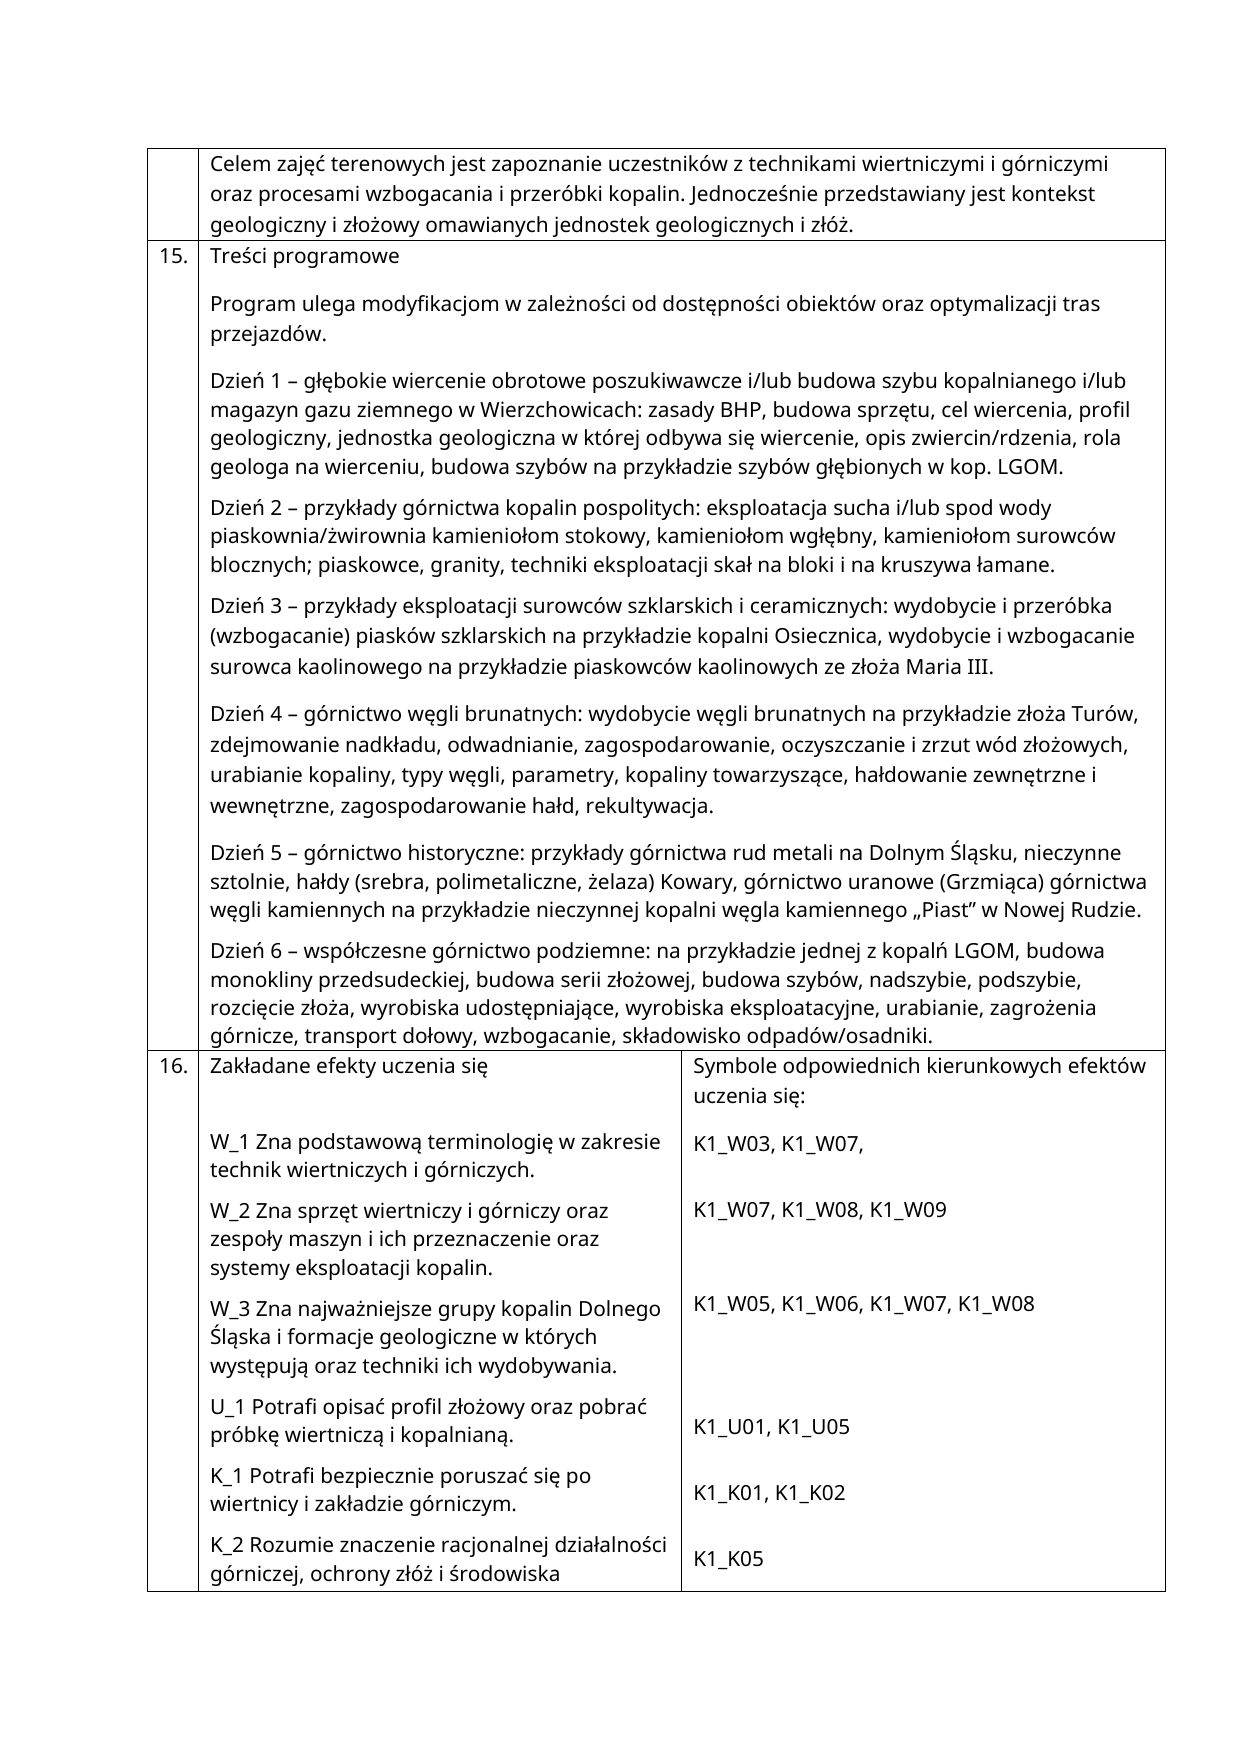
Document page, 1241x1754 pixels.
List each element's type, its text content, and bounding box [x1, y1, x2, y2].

table_cell Treści programowe Program ulega modyfikacjom w zależności od dostępności obiektów oraz optymalizacji tras przejazdów. Dzień 1 – głębokie wiercenie obrotowe poszukiwawcze i/lub budowa szybu kopalnianego i/lub magazyn gazu ziemnego w Wierzchowicach: zasady BHP, budowa sprzętu, cel wiercenia, profil geologiczny, jednostka geologiczna w której odbywa się wiercenie, opis zwiercin/rdzenia, rola geologa na wierceniu, budowa szybów na przykładzie szybów głębionych w kop. LGOM. Dzień 2 – przykłady górnictwa kopalin pospolitych: eksploatacja sucha i/lub spod wody piaskownia/żwirownia kamieniołom stokowy, kamieniołom wgłębny, kamieniołom surowców blocznych; piaskowce, granity, techniki eksploatacji skał na bloki i na kruszywa łamane. Dzień 3 – przykłady eksploatacji surowców szklarskich i ceramicznych: wydobycie i przeróbka (wzbogacanie) piasków szklarskich na przykładzie kopalni Osiecznica, wydobycie i wzbogacanie surowca kaolinowego na przykładzie piaskowców kaolinowych ze złoża Maria III. Dzień 4 – górnictwo węgli brunatnych: wydobycie węgli brunatnych na przykładzie złoża Turów, zdejmowanie nadkładu, odwadnianie, zagospodarowanie, oczyszczanie i zrzut wód złożowych, urabianie kopaliny, typy węgli, parametry, kopaliny towarzyszące, hałdowanie zewnętrzne i wewnętrzne, zagospodarowanie hałd, rekultywacja. Dzień 5 – górnictwo historyczne: przykłady górnictwa rud metali na Dolnym Śląsku, nieczynne sztolnie, hałdy (srebra, polimetaliczne, żelaza) Kowary, górnictwo uranowe (Grzmiąca) górnictwa węgli kamiennych na przykładzie nieczynnej kopalni węgla kamiennego „Piast” w Nowej Rudzie. Dzień 6 – współczesne górnictwo podziemne: na przykładzie jednej z kopalń LGOM, budowa monokliny przedsudeckiej, budowa serii złożowej, budowa szybów, nadszybie, podszybie, rozcięcie złoża, wyrobiska udostępniające, wyrobiska eksploatacyjne, urabianie, zagrożenia górnicze, transport dołowy, wzbogacanie, składowisko odpadów/osadniki. [199, 241, 1165, 1050]
table_cell [148, 241, 198, 1050]
table_cell [148, 1051, 198, 1591]
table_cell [199, 1051, 681, 1591]
table_cell [148, 149, 198, 240]
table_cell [682, 1051, 1165, 1591]
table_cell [199, 149, 1165, 240]
